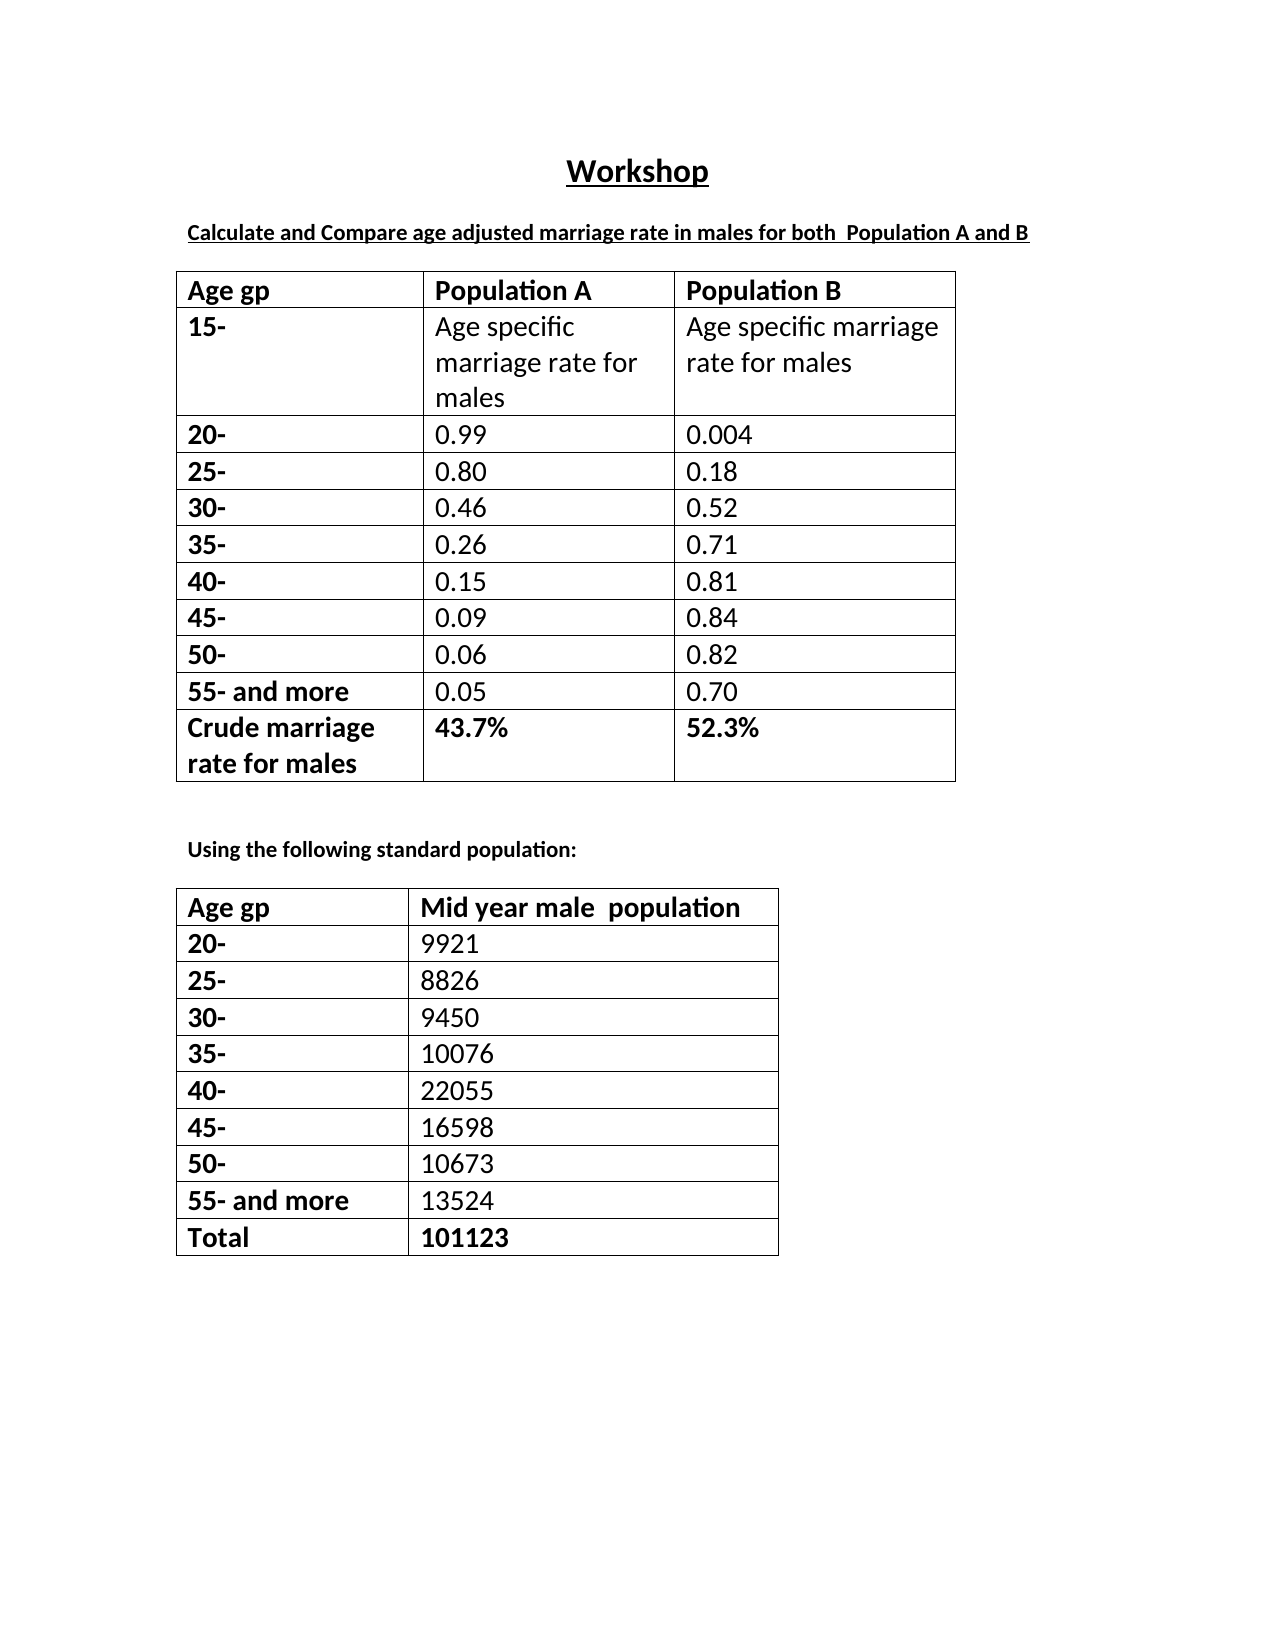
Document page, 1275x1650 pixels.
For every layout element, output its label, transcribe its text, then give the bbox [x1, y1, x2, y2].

table_cell 0.15 [424, 563, 674, 598]
table_header Age gp [177, 889, 408, 924]
table_cell 40- [177, 1072, 408, 1108]
table_cell 0.71 [675, 526, 955, 562]
table_cell 0.18 [675, 453, 955, 488]
table_cell 0.46 [424, 490, 674, 525]
table_cell 8826 [409, 962, 778, 998]
table_cell 0.26 [424, 526, 674, 562]
table_cell Crude marriage rate for males [177, 710, 423, 781]
table_cell 30- [177, 999, 408, 1034]
table_cell 20- [177, 416, 423, 452]
table_cell 0.52 [675, 490, 955, 525]
table_cell 25- [177, 453, 423, 488]
table_cell 45- [177, 1109, 408, 1144]
table_header Population A [424, 272, 674, 307]
table_cell 30- [177, 490, 423, 525]
table_cell Total [177, 1219, 408, 1254]
table_cell 13524 [409, 1182, 778, 1218]
table_cell 0.80 [424, 453, 674, 488]
table_cell 0.05 [424, 673, 674, 708]
table_cell Age specific marriage rate for males [424, 308, 674, 415]
text Using the following standard population: [187, 835, 1087, 863]
table_cell 10673 [409, 1146, 778, 1181]
table_cell 101123 [409, 1219, 778, 1254]
table_cell 0.99 [424, 416, 674, 452]
table_cell 55- and more [177, 1182, 408, 1218]
table_cell 52.3% [675, 710, 955, 781]
table_cell 22055 [409, 1072, 778, 1108]
table_header Population B [675, 272, 955, 307]
table_cell 0.09 [424, 600, 674, 635]
text Workshop [187, 150, 1087, 191]
table_cell 0.004 [675, 416, 955, 452]
table_cell 50- [177, 636, 423, 672]
table_cell 45- [177, 600, 423, 635]
table_cell 15- [177, 308, 423, 415]
table_cell 25- [177, 962, 408, 998]
table_cell 35- [177, 1036, 408, 1071]
table_cell 10076 [409, 1036, 778, 1071]
table_cell 0.70 [675, 673, 955, 708]
table_cell 50- [177, 1146, 408, 1181]
table_cell 16598 [409, 1109, 778, 1144]
table_cell 0.82 [675, 636, 955, 672]
table_cell 0.81 [675, 563, 955, 598]
table_cell 40- [177, 563, 423, 598]
table_cell 9921 [409, 926, 778, 961]
table_cell 43.7% [424, 710, 674, 781]
table_cell Age specific marriage rate for males [675, 308, 955, 415]
text Calculate and Compare age adjusted marriage rate in males for both Population A and B [187, 218, 1087, 246]
table_header Mid year male population [409, 889, 778, 924]
table_cell 0.06 [424, 636, 674, 672]
table_cell 35- [177, 526, 423, 562]
table_cell 0.84 [675, 600, 955, 635]
table_cell 55- and more [177, 673, 423, 708]
table_cell 9450 [409, 999, 778, 1034]
table_cell 20- [177, 926, 408, 961]
table_header Age gp [177, 272, 423, 307]
